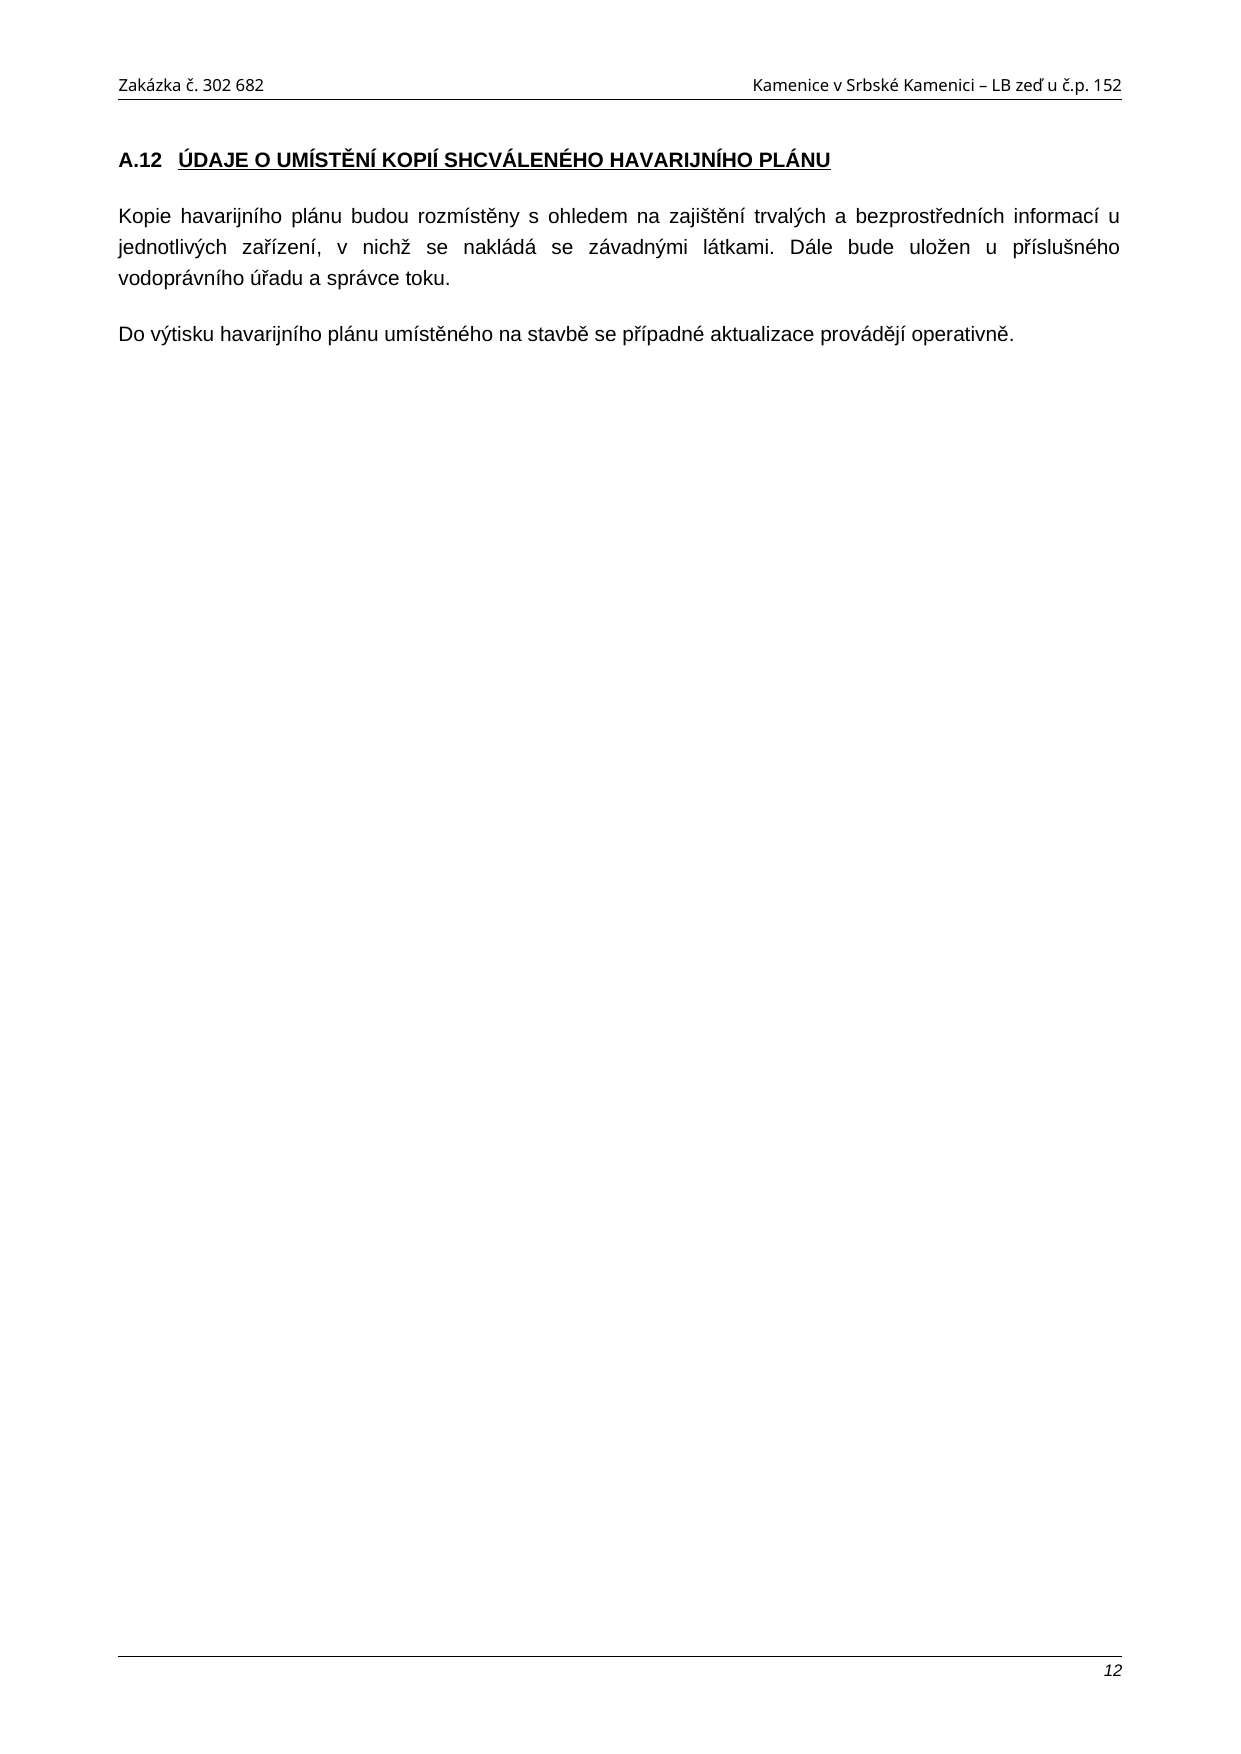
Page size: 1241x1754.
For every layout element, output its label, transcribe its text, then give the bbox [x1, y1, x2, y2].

text Kopie havarijního plánu budou rozmístěny s ohledem na zajištění trvalých a bezprostředních informací u jednotlivých zařízení, v nichž se nakládá se závadnými látkami. Dále bude uložen u příslušného vodoprávního úřadu a správce toku. [118, 204, 1122, 290]
subtitle ÚDAJE O UMÍSTĚNÍ KOPIÍ SHCVÁLENÉHO HAVARIJNÍHO PLÁNU [118, 148, 1122, 172]
text Do výtisku havarijního plánu umístěného na stavbě se případné aktualizace provádějí operativně. [118, 322, 1122, 346]
